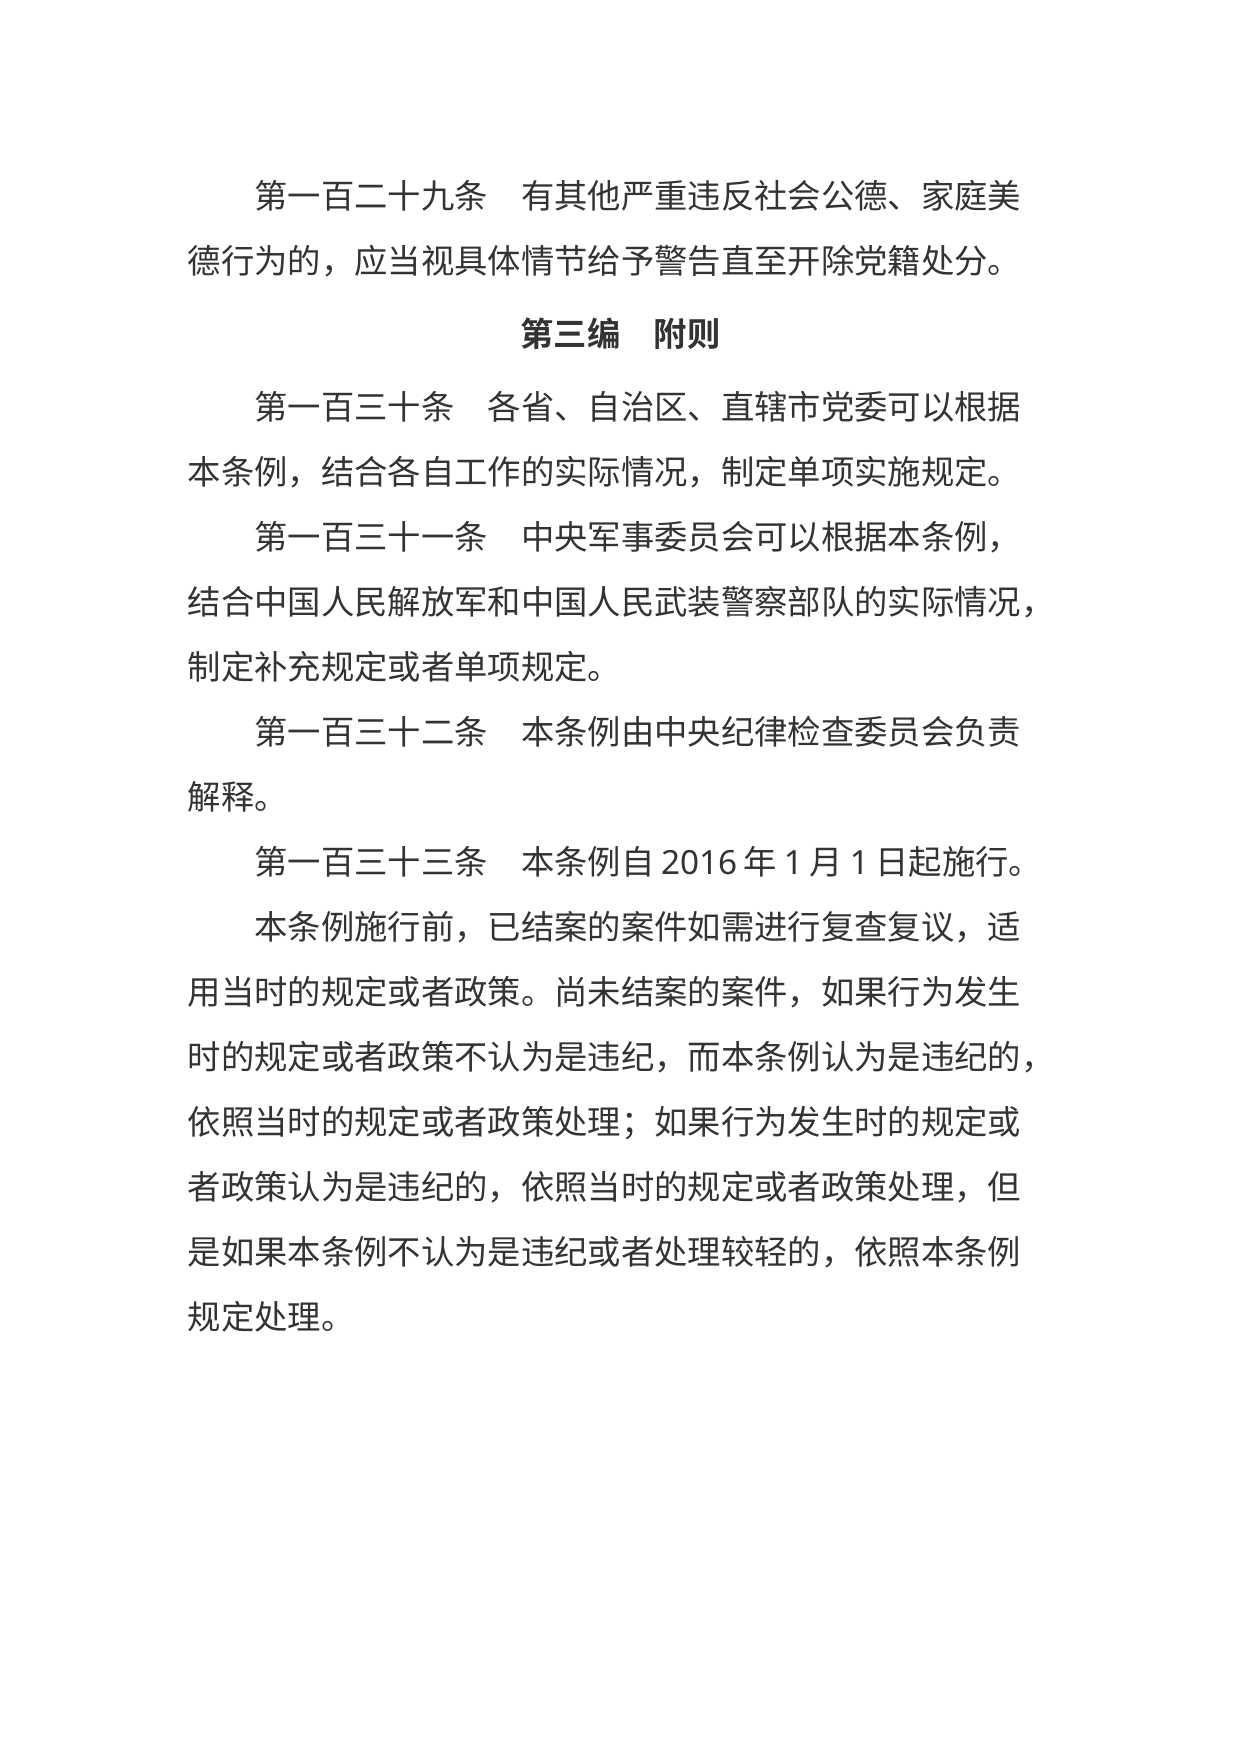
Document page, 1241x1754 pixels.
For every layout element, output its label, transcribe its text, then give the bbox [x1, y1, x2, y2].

text 第一百三十条 各省、自治区、直辖市党委可以根据本条例，结合各自工作的实际情况，制定单项实施规定。 第一百三十一条 中央军事委员会可以根据本条例，结合中国人民解放军和中国人民武装警察部队的实际情况，制定补充规定或者单项规定。 第一百三十二条 本条例由中央纪律检查委员会负责解释。 第一百三十三条 本条例自2016年1月1日起施行。 本条例施行前，已结案的案件如需进行复查复议，适用当时的规定或者政策。尚未结案的案件，如果行为发生时的规定或者政策不认为是违纪，而本条例认为是违纪的，依照当时的规定或者政策处理；如果行为发生时的规定或者政策认为是违纪的，依照当时的规定或者政策处理，但是如果本条例不认为是违纪或者处理较轻的，依照本条例规定处理。 [187, 373, 1053, 1348]
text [187, 162, 1053, 292]
text 第三编 附则 [187, 300, 1053, 365]
